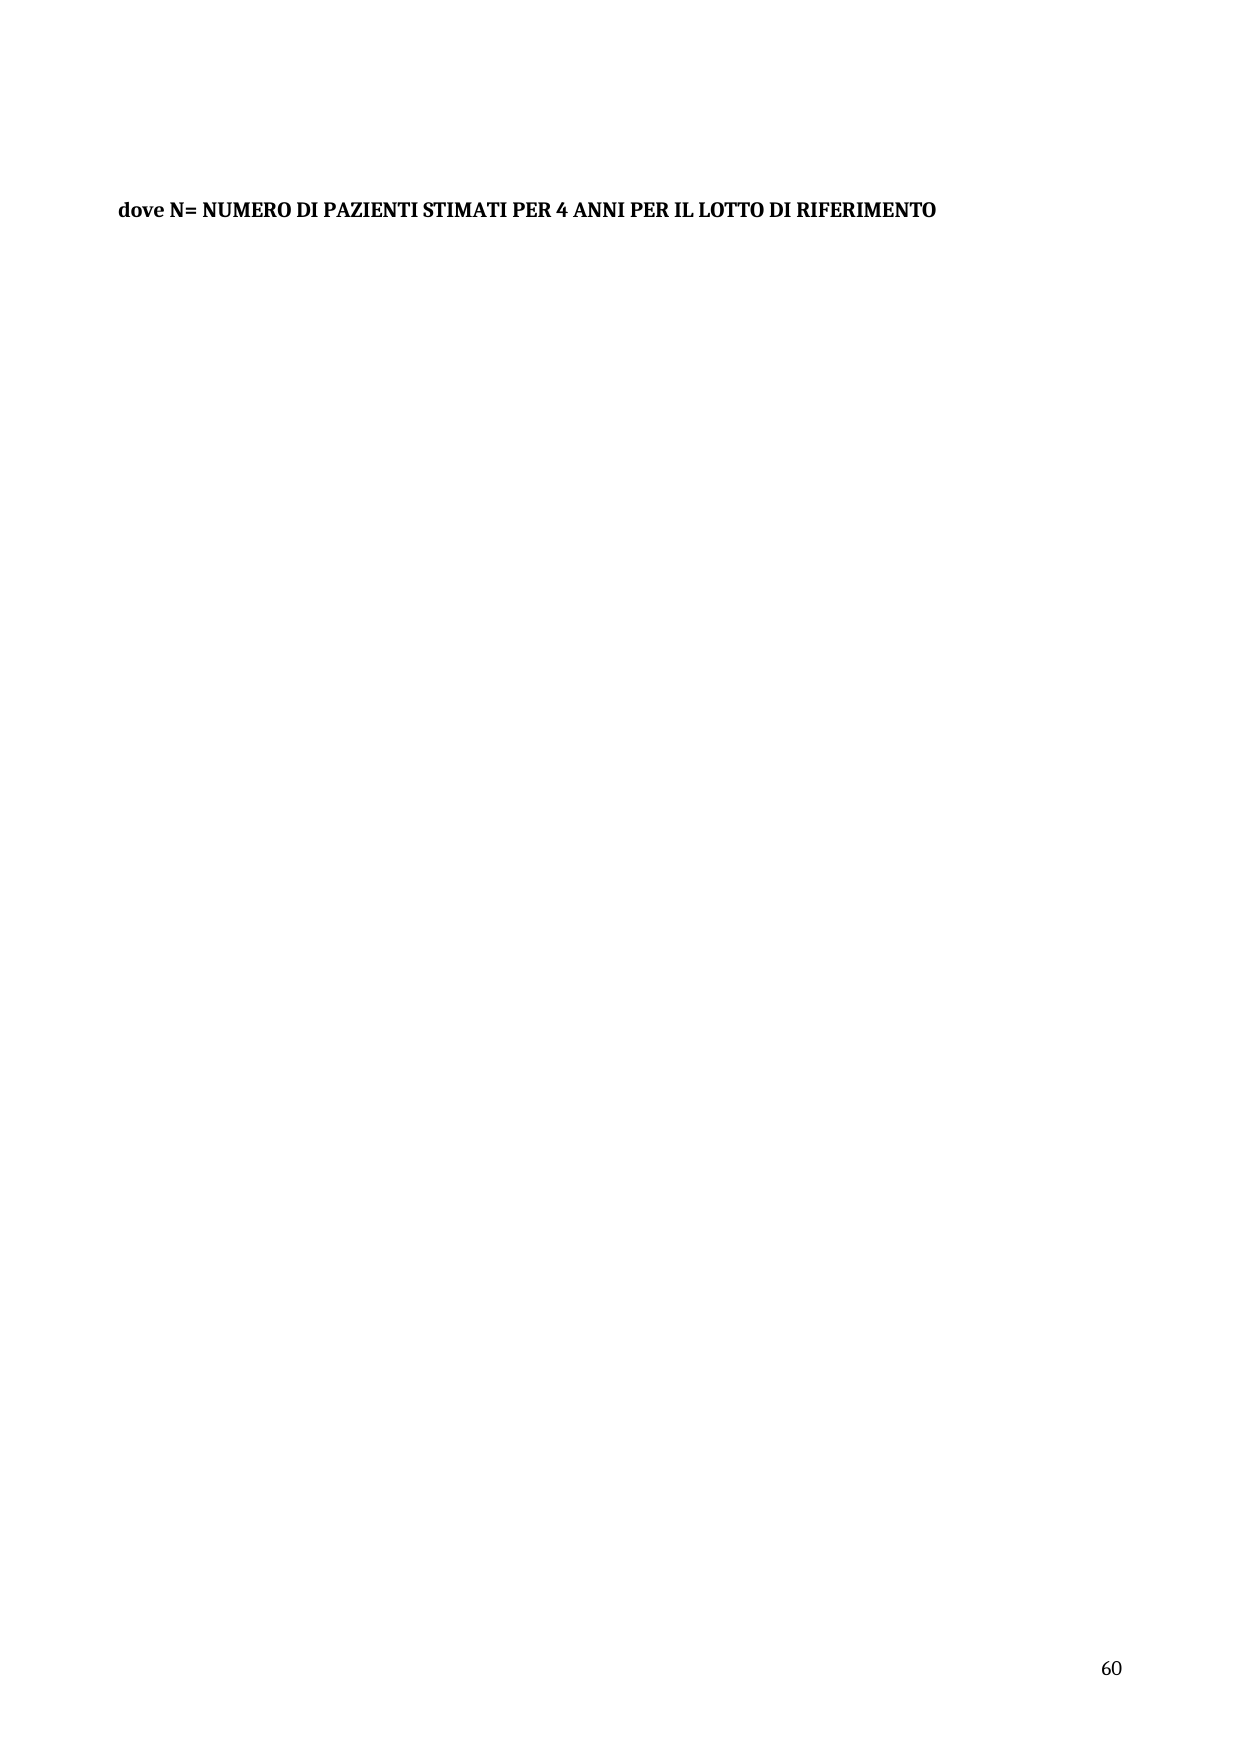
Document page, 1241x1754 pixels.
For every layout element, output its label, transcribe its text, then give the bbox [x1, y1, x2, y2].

text dove N= NUMERO DI PAZIENTI STIMATI PER 4 ANNI PER IL LOTTO DI RIFERIMENTO [118, 198, 1122, 223]
